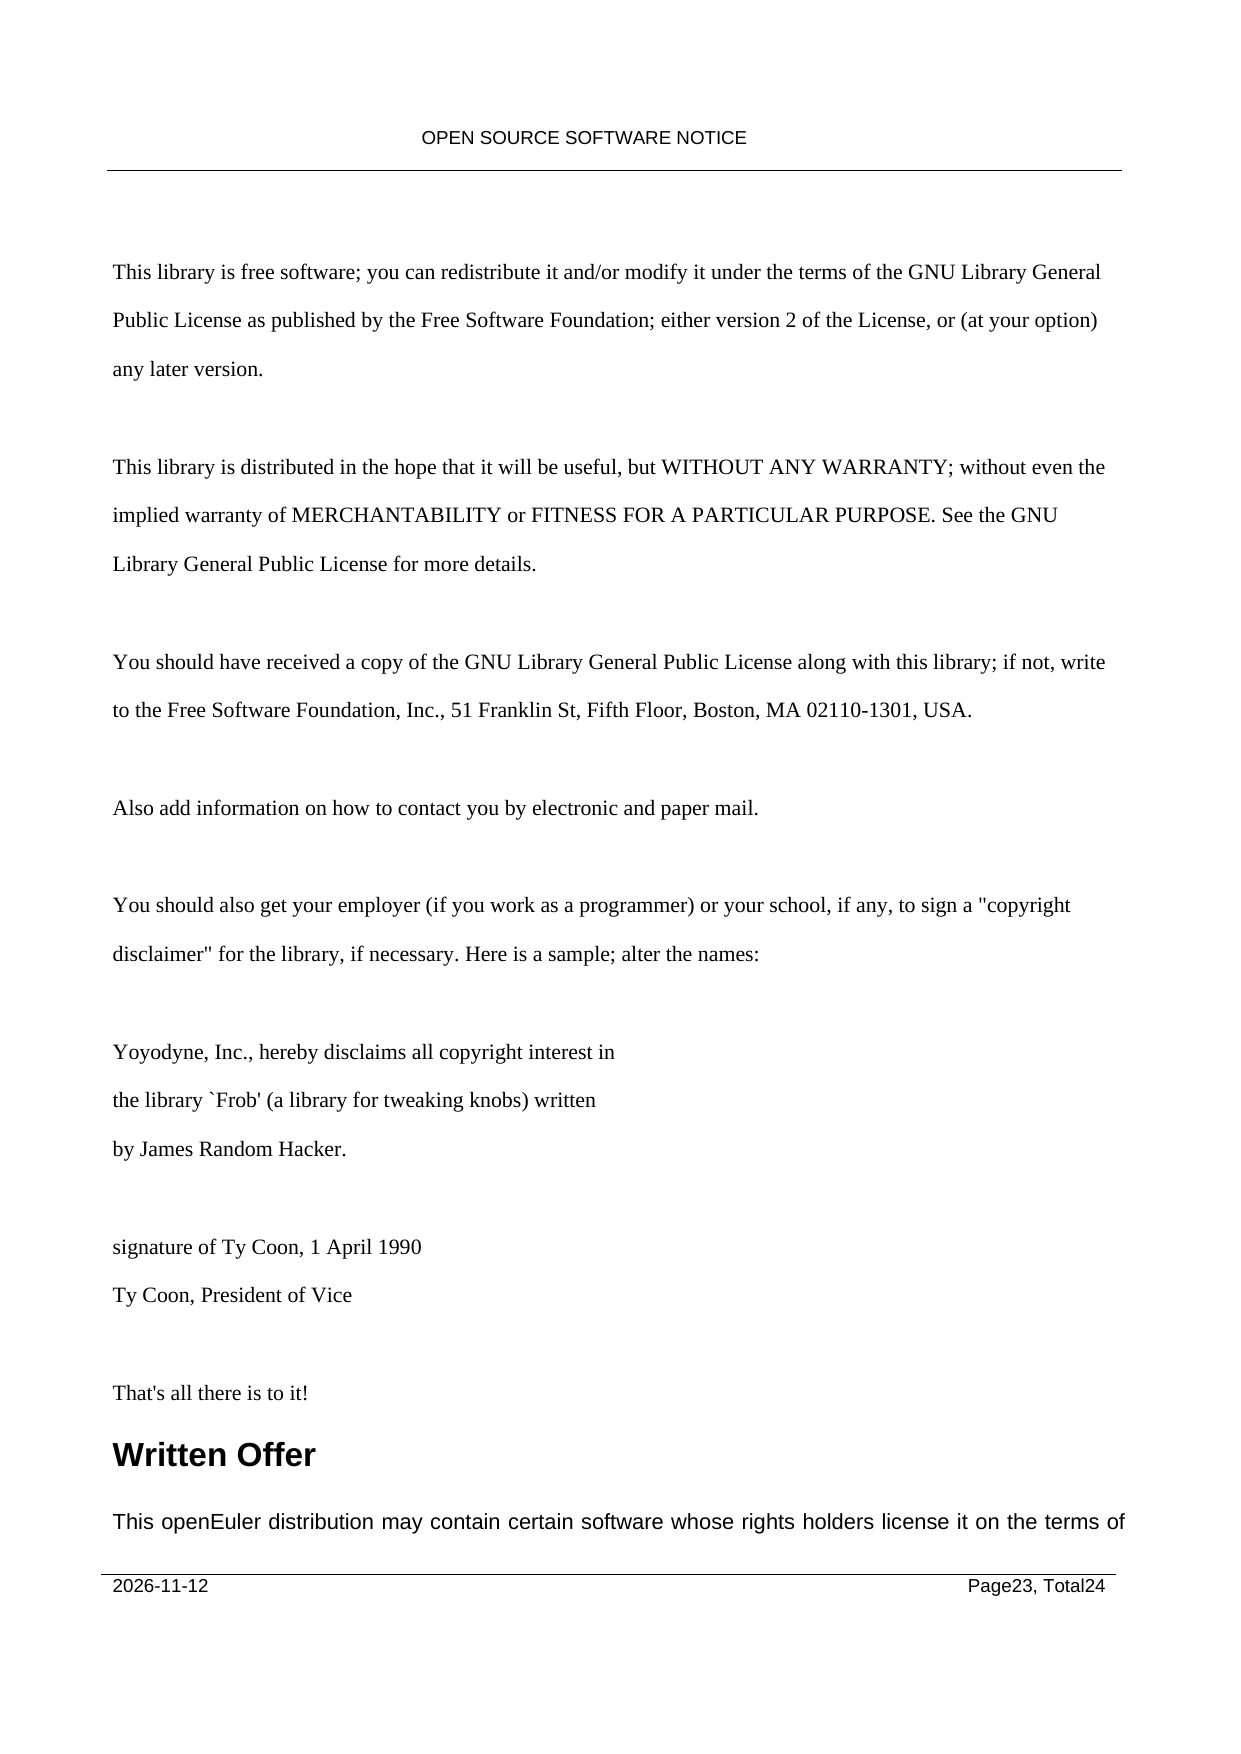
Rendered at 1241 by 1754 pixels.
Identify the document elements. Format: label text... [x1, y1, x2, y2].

text Written Offer [112, 1421, 1128, 1486]
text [112, 206, 1128, 1409]
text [112, 1506, 1128, 1538]
